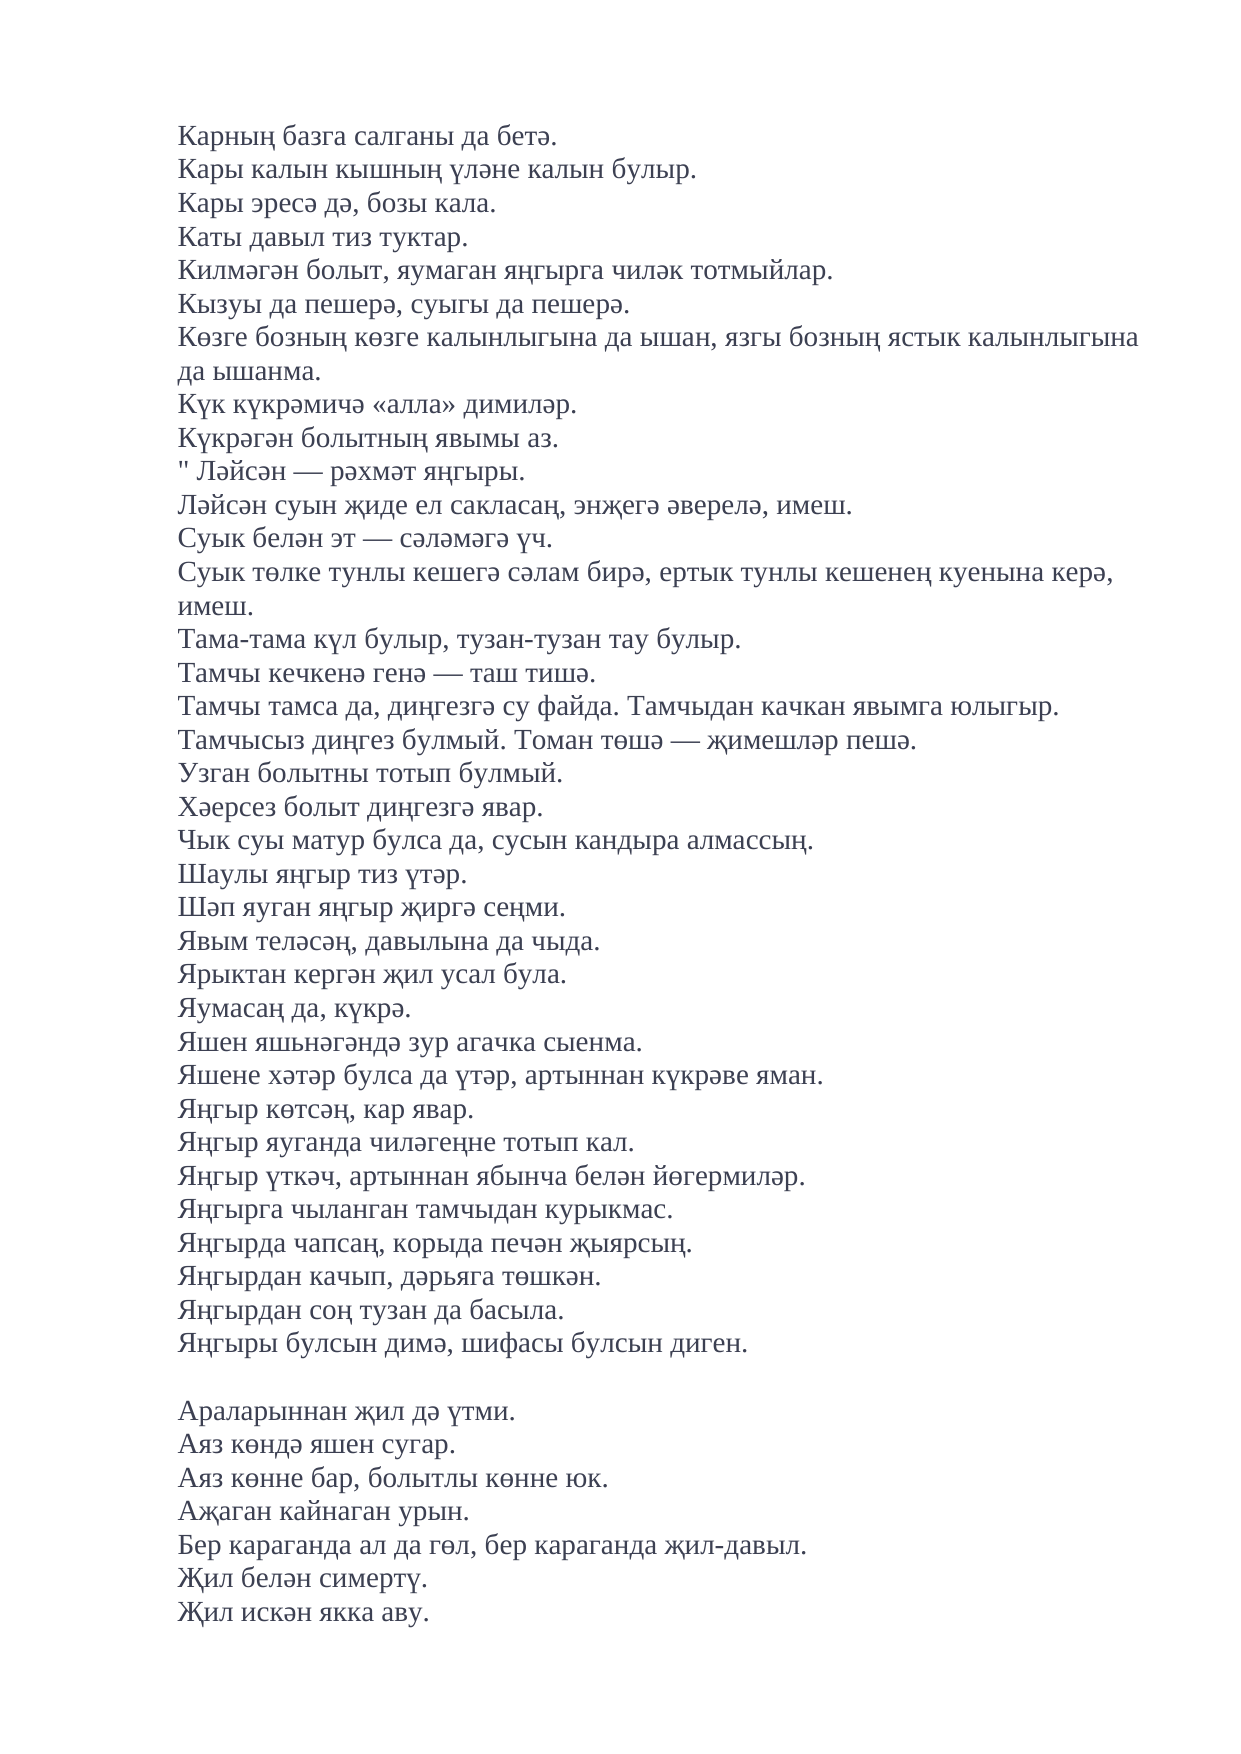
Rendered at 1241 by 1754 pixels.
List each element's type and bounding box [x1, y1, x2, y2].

text [177, 118, 1152, 1627]
